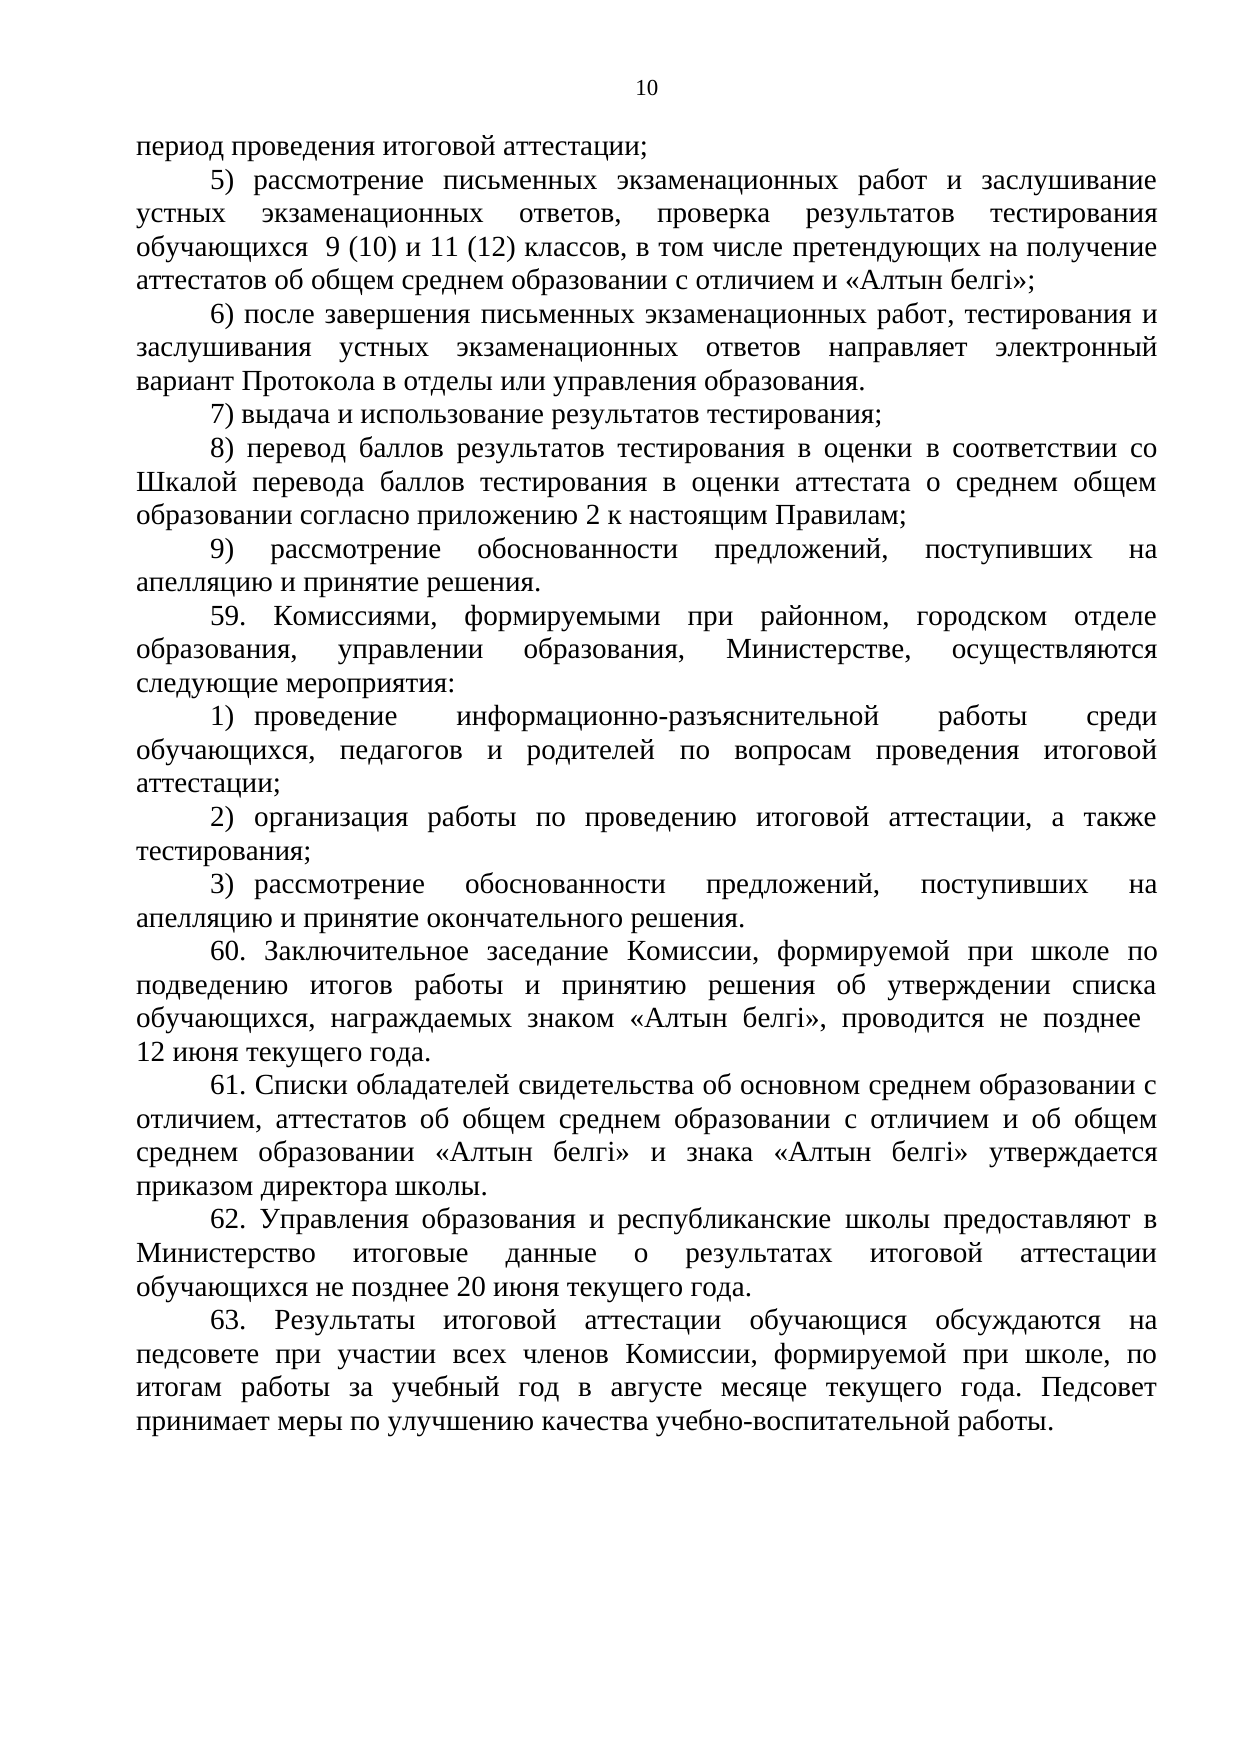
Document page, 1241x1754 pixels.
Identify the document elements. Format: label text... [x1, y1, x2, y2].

text 7) выдача и использование результатов тестирования; [136, 397, 1157, 430]
list рассмотрение обоснованности предложений, поступивших на апелляцию и принятие окончательного решения. [136, 866, 1157, 933]
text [136, 128, 1157, 162]
text 63. Результаты итоговой аттестации обучающися обсуждаются на педсовете при участии всех членов Комиссии, формируемой при школе, по итогам работы за учебный год в августе месяце текущего года. Педсовет принимает меры по улучшению качества учебно-воспитательной работы. [136, 1302, 1157, 1436]
text 60. Заключительное заседание Комиссии, формируемой при школе по подведению итогов работы и принятию решения об утверждении списка обучающихся, награждаемых знаком «Алтын белгі», проводится не позднее 12 июня текущего года. [136, 933, 1157, 1067]
text 61. Списки обладателей свидетельства об основном среднем образовании с отличием, аттестатов об общем среднем образовании с отличием и об общем среднем образовании «Алтын белгі» и знака «Алтын белгі» утверждается приказом директора школы. [136, 1067, 1157, 1202]
text 6) после завершения письменных экзаменационных работ, тестирования и заслушивания устных экзаменационных ответов направляет электронный вариант Протокола в отделы или управления образования. [136, 296, 1157, 397]
text 59. Комиссиями, формируемыми при районном, городском отделе образования, управлении образования, Министерстве, осуществляются следующие мероприятия: [136, 598, 1157, 698]
text 62. Управления образования и республиканские школы предоставляют в Министерство итоговые данные о результатах итоговой аттестации обучающихся не позднее 20 июня текущего года. [136, 1202, 1157, 1302]
text 5) рассмотрение письменных экзаменационных работ и заслушивание устных экзаменационных ответов, проверка результатов тестирования обучающихся 9 (10) и 11 (12) классов, в том числе претендующих на получение аттестатов об общем среднем образовании с отличием и «Алтын белгі»; [136, 162, 1157, 296]
text 9) рассмотрение обоснованности предложений, поступивших на апелляцию и принятие решения. [136, 531, 1157, 598]
list организация работы по проведению итоговой аттестации, а также тестирования; [136, 799, 1157, 866]
list проведение информационно-разъяснительной работы среди обучающихся, педагогов и родителей по вопросам проведения итоговой аттестации; [136, 698, 1157, 799]
text 8) перевод баллов результатов тестирования в оценки в соответствии со Шкалой перевода баллов тестирования в оценки аттестата о среднем общем образовании согласно приложению 2 к настоящим Правилам; [136, 430, 1157, 531]
